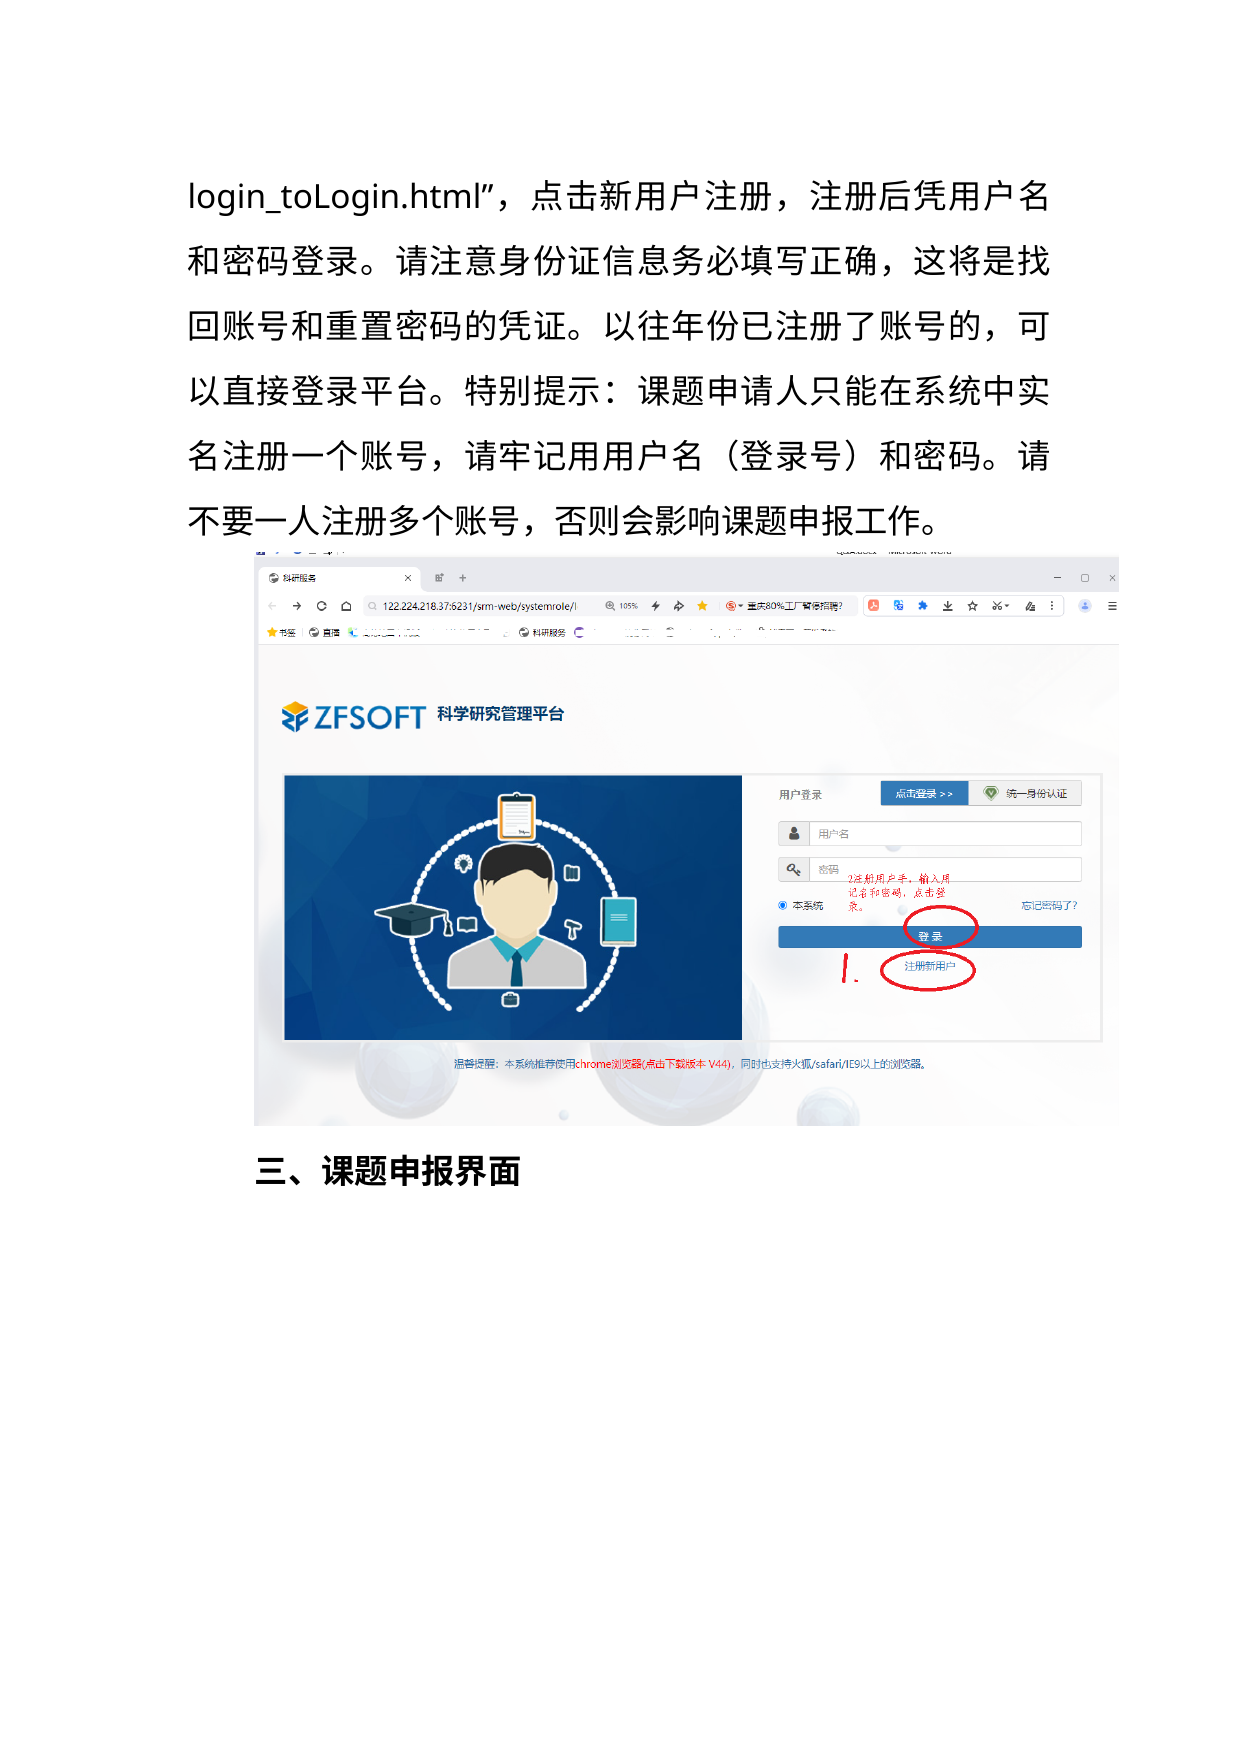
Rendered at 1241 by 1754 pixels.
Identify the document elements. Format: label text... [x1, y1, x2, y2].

text 三、课题申报界面 [187, 1137, 1053, 1202]
picture [254, 552, 1119, 1126]
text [187, 162, 1053, 552]
